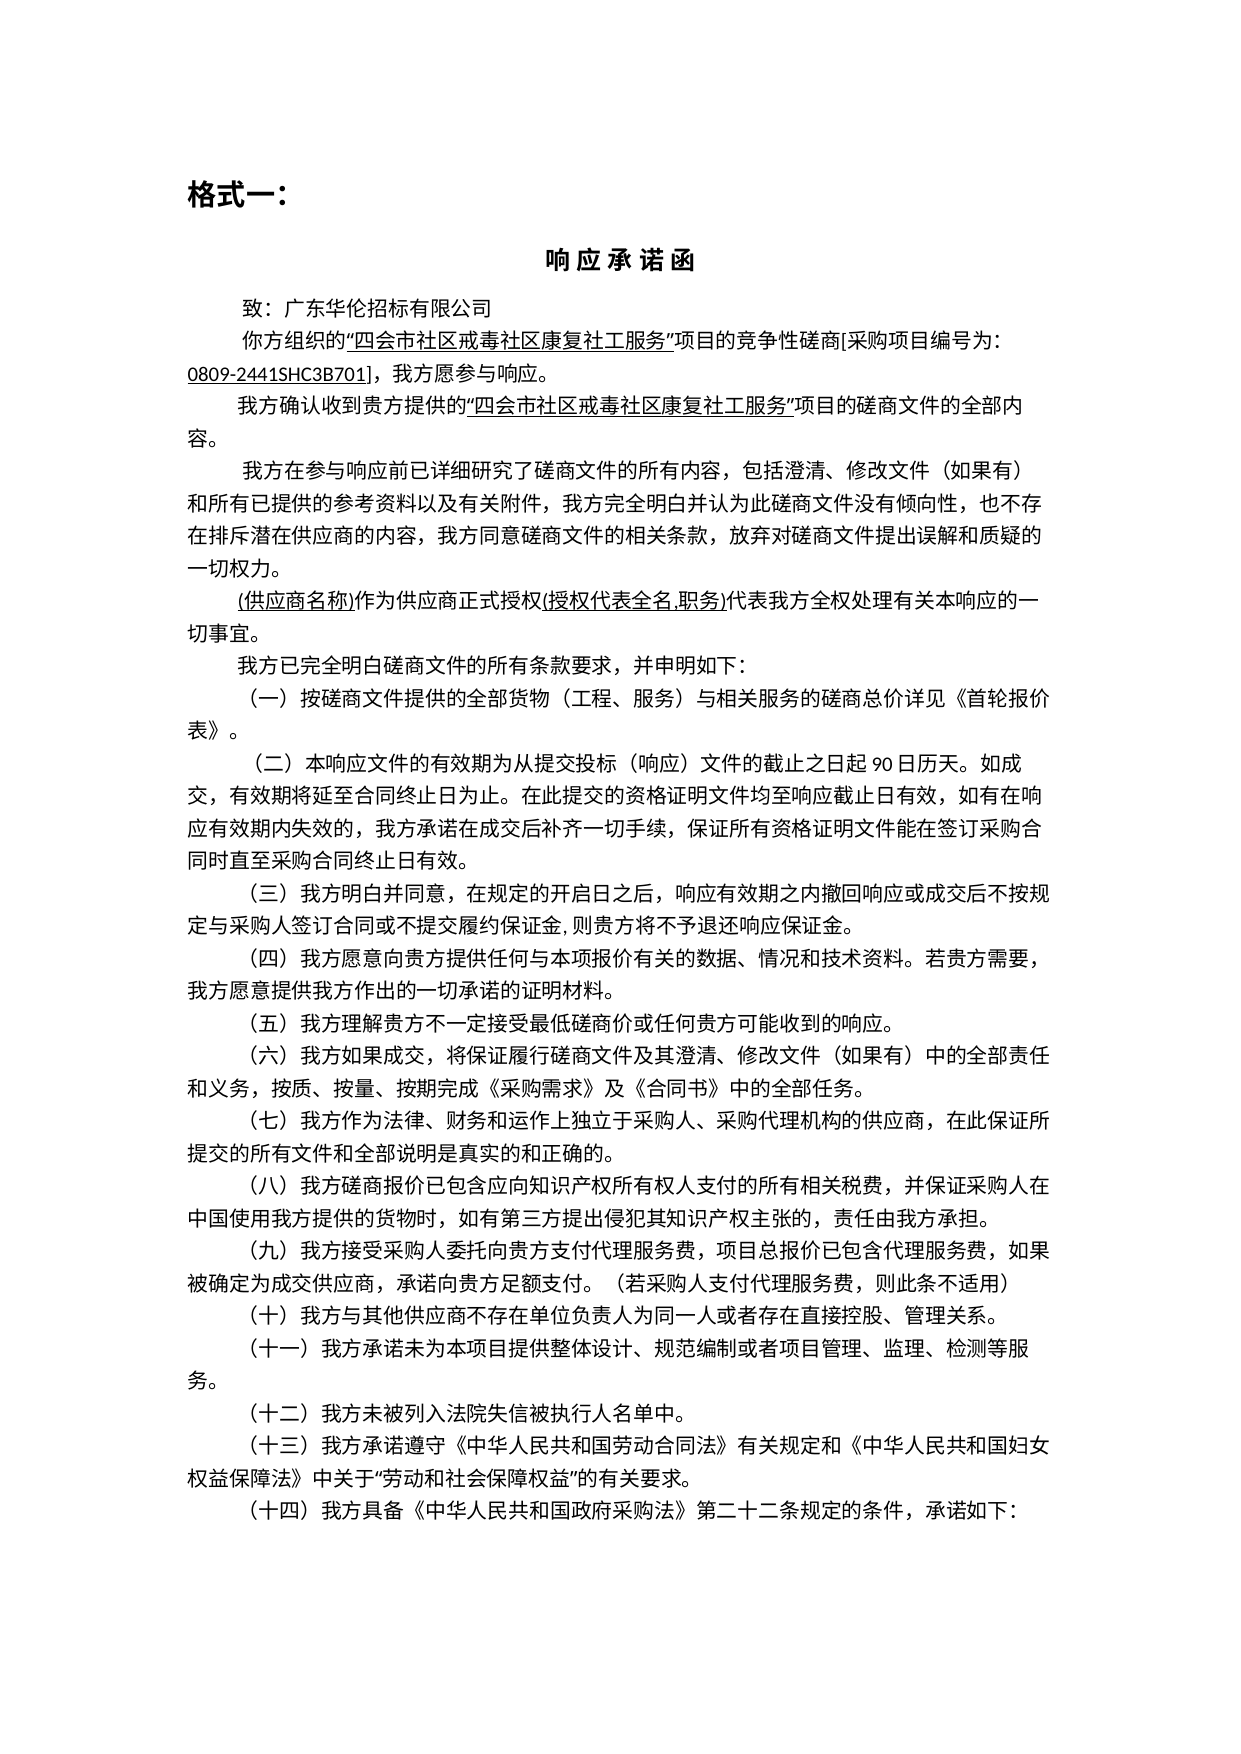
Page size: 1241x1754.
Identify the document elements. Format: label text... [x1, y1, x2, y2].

text （四）我方愿意向贵方提供任何与本项报价有关的数据、情况和技术资料。若贵方需要，我方愿意提供我方作出的一切承诺的证明材料。 [187, 942, 1053, 1007]
text 格式一： [187, 162, 1053, 227]
text （十三）我方承诺遵守《中华人民共和国劳动合同法》有关规定和《中华人民共和国妇女权益保障法》中关于“劳动和社会保障权益”的有关要求。 [187, 1429, 1053, 1494]
text 响 应 承 诺 函 [187, 227, 1053, 292]
text 致：广东华伦招标有限公司 [187, 292, 1053, 324]
text 我方确认收到贵方提供的“四会市社区戒毒社区康复社工服务”项目的磋商文件的全部内容。 [187, 389, 1053, 454]
text （一）按磋商文件提供的全部货物（工程、服务）与相关服务的磋商总价详见《首轮报价表》。 [187, 682, 1053, 747]
text （八）我方磋商报价已包含应向知识产权所有权人支付的所有相关税费，并保证采购人在中国使用我方提供的货物时，如有第三方提出侵犯其知识产权主张的，责任由我方承担。 [187, 1169, 1053, 1234]
text （五）我方理解贵方不一定接受最低磋商价或任何贵方可能收到的响应。 [187, 1007, 1053, 1039]
text （十二）我方未被列入法院失信被执行人名单中。 [187, 1397, 1053, 1429]
text (供应商名称)作为供应商正式授权(授权代表全名,职务)代表我方全权处理有关本响应的一切事宜。 [187, 584, 1053, 649]
text 你方组织的“四会市社区戒毒社区康复社工服务”项目的竞争性磋商[采购项目编号为：0809-2441SHC3B701]，我方愿参与响应。 [187, 324, 1053, 389]
text 我方在参与响应前已详细研究了磋商文件的所有内容，包括澄清、修改文件（如果有）和所有已提供的参考资料以及有关附件，我方完全明白并认为此磋商文件没有倾向性，也不存在排斥潜在供应商的内容，我方同意磋商文件的相关条款，放弃对磋商文件提出误解和质疑的一切权力。 [187, 454, 1053, 584]
text 我方已完全明白磋商文件的所有条款要求，并申明如下： [187, 649, 1053, 682]
text （七）我方作为法律、财务和运作上独立于采购人、采购代理机构的供应商，在此保证所提交的所有文件和全部说明是真实的和正确的。 [187, 1104, 1053, 1169]
text （二）本响应文件的有效期为从提交投标（响应）文件的截止之日起90日历天。如成交，有效期将延至合同终止日为止。在此提交的资格证明文件均至响应截止日有效，如有在响应有效期内失效的，我方承诺在成交后补齐一切手续，保证所有资格证明文件能在签订采购合同时直至采购合同终止日有效。 [187, 747, 1053, 877]
text （六）我方如果成交，将保证履行磋商文件及其澄清、修改文件（如果有）中的全部责任和义务，按质、按量、按期完成《采购需求》及《合同书》中的全部任务。 [187, 1039, 1053, 1104]
text （九）我方接受采购人委托向贵方支付代理服务费，项目总报价已包含代理服务费，如果被确定为成交供应商，承诺向贵方足额支付。（若采购人支付代理服务费，则此条不适用） [187, 1234, 1053, 1299]
text （十四）我方具备《中华人民共和国政府采购法》第二十二条规定的条件，承诺如下： [187, 1494, 1053, 1527]
text （十一）我方承诺未为本项目提供整体设计、规范编制或者项目管理、监理、检测等服务。 [187, 1332, 1053, 1397]
text （三）我方明白并同意，在规定的开启日之后，响应有效期之内撤回响应或成交后不按规定与采购人签订合同或不提交履约保证金, 则贵方将不予退还响应保证金。 [187, 877, 1053, 942]
text （十）我方与其他供应商不存在单位负责人为同一人或者存在直接控股、管理关系。 [187, 1299, 1053, 1332]
